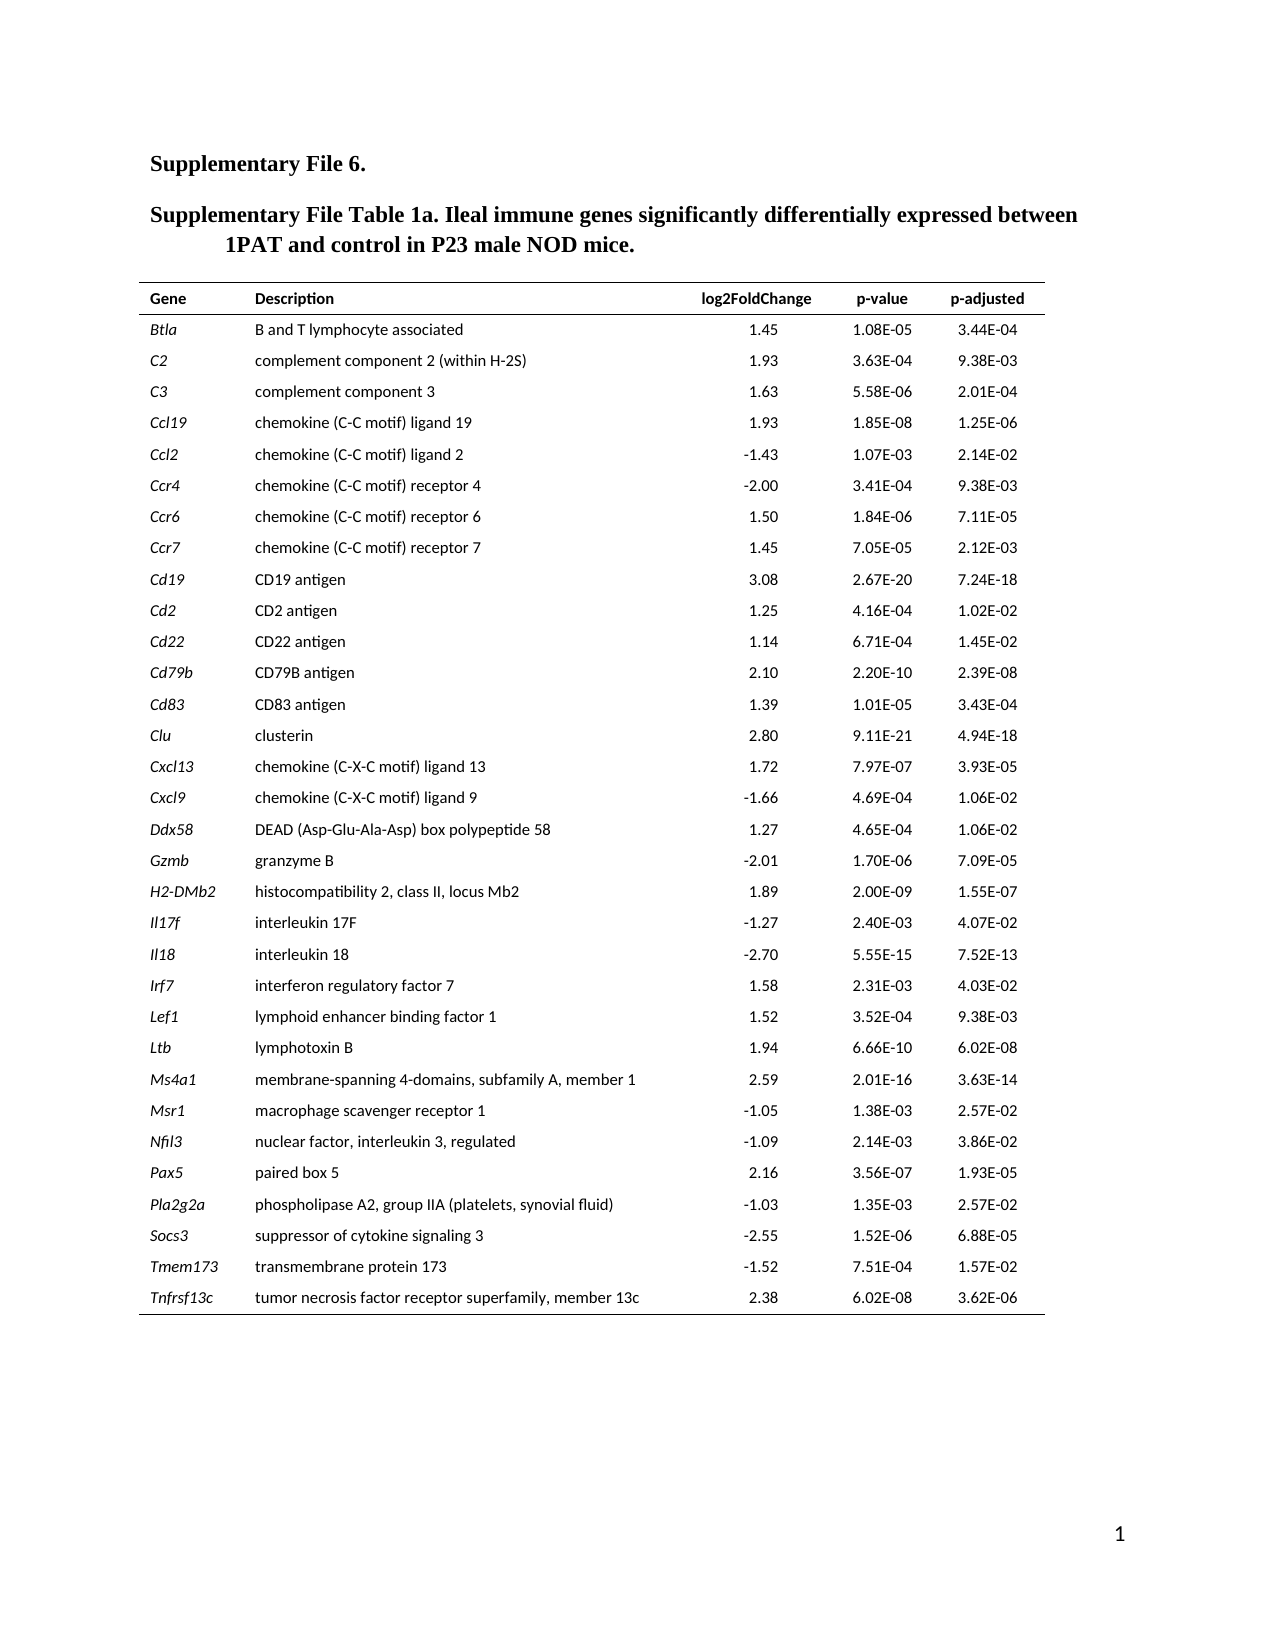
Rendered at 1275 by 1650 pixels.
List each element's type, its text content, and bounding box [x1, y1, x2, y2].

table_cell 9.38E-03 [930, 1001, 1044, 1032]
table_cell 9.11E-21 [834, 720, 930, 751]
table_cell 4.16E-04 [834, 595, 930, 626]
table_cell 2.67E-20 [834, 564, 930, 595]
table_cell 3.93E-05 [930, 751, 1044, 782]
table_cell 2.16 [679, 1157, 834, 1188]
table_cell 3.63E-14 [930, 1064, 1044, 1095]
table_cell chemokine (C-X-C motif) ligand 13 [244, 751, 679, 782]
table_cell 7.24E-18 [930, 564, 1044, 595]
table_cell 1.89 [679, 876, 834, 907]
table_cell 2.38 [679, 1282, 834, 1313]
table_cell 7.51E-04 [834, 1251, 930, 1282]
table_cell 1.55E-07 [930, 876, 1044, 907]
table_header Description [244, 283, 679, 313]
table_cell chemokine (C-C motif) receptor 4 [244, 470, 679, 501]
table_cell -2.55 [679, 1220, 834, 1251]
table_cell 1.70E-06 [834, 845, 930, 876]
table_header log2FoldChange [679, 283, 834, 313]
table_cell 3.08 [679, 564, 834, 595]
table_cell CD83 antigen [244, 689, 679, 720]
table_cell Il18 [139, 939, 244, 970]
table_cell 1.63 [679, 376, 834, 407]
table_cell 1.52E-06 [834, 1220, 930, 1251]
table_cell clusterin [244, 720, 679, 751]
table_cell 4.94E-18 [930, 720, 1044, 751]
table_cell 1.45 [679, 315, 834, 345]
table_cell Msr1 [139, 1095, 244, 1126]
table_cell suppressor of cytokine signaling 3 [244, 1220, 679, 1251]
table_cell chemokine (C-C motif) ligand 2 [244, 439, 679, 470]
table_cell 6.02E-08 [930, 1032, 1044, 1063]
table_cell Ccr4 [139, 470, 244, 501]
table_cell 1.93E-05 [930, 1157, 1044, 1188]
table_cell interleukin 18 [244, 939, 679, 970]
table_cell transmembrane protein 173 [244, 1251, 679, 1282]
table_cell Cd19 [139, 564, 244, 595]
table_cell Ms4a1 [139, 1064, 244, 1095]
table_cell 2.12E-03 [930, 532, 1044, 563]
table_cell 2.59 [679, 1064, 834, 1095]
table_cell CD2 antigen [244, 595, 679, 626]
table_cell 3.41E-04 [834, 470, 930, 501]
table_cell lymphoid enhancer binding factor 1 [244, 1001, 679, 1032]
table_cell chemokine (C-X-C motif) ligand 9 [244, 782, 679, 813]
table_cell 6.88E-05 [930, 1220, 1044, 1251]
table_cell 7.11E-05 [930, 501, 1044, 532]
table_cell 7.05E-05 [834, 532, 930, 563]
table_cell Ccr7 [139, 532, 244, 563]
table_cell tumor necrosis factor receptor superfamily, member 13c [244, 1282, 679, 1313]
table_cell Nfil3 [139, 1126, 244, 1157]
table_cell 2.80 [679, 720, 834, 751]
table_cell 2.31E-03 [834, 970, 930, 1001]
table_cell 1.14 [679, 626, 834, 657]
table_cell 7.97E-07 [834, 751, 930, 782]
table_cell Cd83 [139, 689, 244, 720]
table_cell 1.39 [679, 689, 834, 720]
table_cell Il17f [139, 907, 244, 938]
table_cell 1.58 [679, 970, 834, 1001]
table_cell 2.20E-10 [834, 657, 930, 688]
table_cell Ccl19 [139, 407, 244, 438]
table_cell C3 [139, 376, 244, 407]
table_cell granzyme B [244, 845, 679, 876]
table_cell membrane-spanning 4-domains, subfamily A, member 1 [244, 1064, 679, 1095]
table_cell 2.14E-02 [930, 439, 1044, 470]
table_cell paired box 5 [244, 1157, 679, 1188]
table_cell -1.09 [679, 1126, 834, 1157]
table_cell Clu [139, 720, 244, 751]
table_cell chemokine (C-C motif) ligand 19 [244, 407, 679, 438]
table_cell C2 [139, 345, 244, 376]
table_cell 2.00E-09 [834, 876, 930, 907]
table_cell 1.52 [679, 1001, 834, 1032]
table_header p-value [834, 283, 930, 313]
table_cell 1.38E-03 [834, 1095, 930, 1126]
table_cell 2.01E-16 [834, 1064, 930, 1095]
table_cell 6.66E-10 [834, 1032, 930, 1063]
table_cell 2.57E-02 [930, 1095, 1044, 1126]
table_cell 4.69E-04 [834, 782, 930, 813]
table_cell 2.14E-03 [834, 1126, 930, 1157]
table_header p-adjusted [930, 283, 1044, 313]
table_cell Cd22 [139, 626, 244, 657]
table_cell nuclear factor, interleukin 3, regulated [244, 1126, 679, 1157]
table_cell 1.27 [679, 814, 834, 845]
table_cell 3.63E-04 [834, 345, 930, 376]
table_cell interleukin 17F [244, 907, 679, 938]
table_cell Socs3 [139, 1220, 244, 1251]
table_cell 3.56E-07 [834, 1157, 930, 1188]
table_cell 1.93 [679, 407, 834, 438]
table_cell -1.27 [679, 907, 834, 938]
table_cell 2.40E-03 [834, 907, 930, 938]
table_cell B and T lymphocyte associated [244, 315, 679, 345]
table_cell 1.01E-05 [834, 689, 930, 720]
table_cell 3.86E-02 [930, 1126, 1044, 1157]
table_cell 3.43E-04 [930, 689, 1044, 720]
table_cell Pla2g2a [139, 1189, 244, 1220]
table_cell -1.66 [679, 782, 834, 813]
text Supplementary File 6. [150, 150, 1125, 176]
table_cell Tnfrsf13c [139, 1282, 244, 1313]
table_cell CD79B antigen [244, 657, 679, 688]
table_cell CD19 antigen [244, 564, 679, 595]
table_cell 9.38E-03 [930, 470, 1044, 501]
table_cell 1.94 [679, 1032, 834, 1063]
table_cell 3.62E-06 [930, 1282, 1044, 1313]
table_cell Cxcl13 [139, 751, 244, 782]
table_cell Tmem173 [139, 1251, 244, 1282]
table_cell 3.52E-04 [834, 1001, 930, 1032]
table_cell 5.55E-15 [834, 939, 930, 970]
text Supplementary File Table 1a. Ileal immune genes significantly differentially expressed between 1PAT and control in P23 male NOD mice. [150, 201, 1125, 258]
table_cell 5.58E-06 [834, 376, 930, 407]
table_cell 4.65E-04 [834, 814, 930, 845]
table_cell histocompatibility 2, class II, locus Mb2 [244, 876, 679, 907]
table_cell 1.57E-02 [930, 1251, 1044, 1282]
table_cell -1.03 [679, 1189, 834, 1220]
table_cell macrophage scavenger receptor 1 [244, 1095, 679, 1126]
table_cell -2.01 [679, 845, 834, 876]
table_cell chemokine (C-C motif) receptor 7 [244, 532, 679, 563]
table_cell -1.05 [679, 1095, 834, 1126]
table_cell 1.06E-02 [930, 782, 1044, 813]
table_cell Ccl2 [139, 439, 244, 470]
table_header Gene [139, 283, 244, 313]
table_cell 1.35E-03 [834, 1189, 930, 1220]
table_cell Gzmb [139, 845, 244, 876]
table_cell 1.25 [679, 595, 834, 626]
table_cell 1.08E-05 [834, 315, 930, 345]
table_cell 6.71E-04 [834, 626, 930, 657]
table_cell H2-DMb2 [139, 876, 244, 907]
table_cell 2.57E-02 [930, 1189, 1044, 1220]
table_cell complement component 3 [244, 376, 679, 407]
table_cell 2.01E-04 [930, 376, 1044, 407]
table_cell 1.45 [679, 532, 834, 563]
table_cell 1.85E-08 [834, 407, 930, 438]
table_cell 1.06E-02 [930, 814, 1044, 845]
table_cell Cd79b [139, 657, 244, 688]
table_cell Lef1 [139, 1001, 244, 1032]
table_cell Pax5 [139, 1157, 244, 1188]
table_cell Irf7 [139, 970, 244, 1001]
table_cell 1.84E-06 [834, 501, 930, 532]
table_cell Cxcl9 [139, 782, 244, 813]
table_cell 6.02E-08 [834, 1282, 930, 1313]
table_cell 1.93 [679, 345, 834, 376]
table_cell 9.38E-03 [930, 345, 1044, 376]
table_cell 7.52E-13 [930, 939, 1044, 970]
table_cell Ddx58 [139, 814, 244, 845]
table_cell Ltb [139, 1032, 244, 1063]
table_cell 1.50 [679, 501, 834, 532]
table_cell 3.44E-04 [930, 315, 1044, 345]
table_cell CD22 antigen [244, 626, 679, 657]
table_cell phospholipase A2, group IIA (platelets, synovial fluid) [244, 1189, 679, 1220]
table_cell 4.03E-02 [930, 970, 1044, 1001]
table_cell -1.52 [679, 1251, 834, 1282]
table_cell -2.70 [679, 939, 834, 970]
table_cell DEAD (Asp-Glu-Ala-Asp) box polypeptide 58 [244, 814, 679, 845]
table_cell 1.72 [679, 751, 834, 782]
table_cell chemokine (C-C motif) receptor 6 [244, 501, 679, 532]
table_cell 1.02E-02 [930, 595, 1044, 626]
table_cell 2.39E-08 [930, 657, 1044, 688]
table_cell lymphotoxin B [244, 1032, 679, 1063]
table_cell Ccr6 [139, 501, 244, 532]
table_cell 1.25E-06 [930, 407, 1044, 438]
table_cell 1.45E-02 [930, 626, 1044, 657]
table_cell -2.00 [679, 470, 834, 501]
table_cell complement component 2 (within H-2S) [244, 345, 679, 376]
table_cell 7.09E-05 [930, 845, 1044, 876]
table_cell Btla [139, 315, 244, 345]
table_cell -1.43 [679, 439, 834, 470]
table_cell Cd2 [139, 595, 244, 626]
table_cell 2.10 [679, 657, 834, 688]
table_cell 4.07E-02 [930, 907, 1044, 938]
table_cell 1.07E-03 [834, 439, 930, 470]
table_cell interferon regulatory factor 7 [244, 970, 679, 1001]
